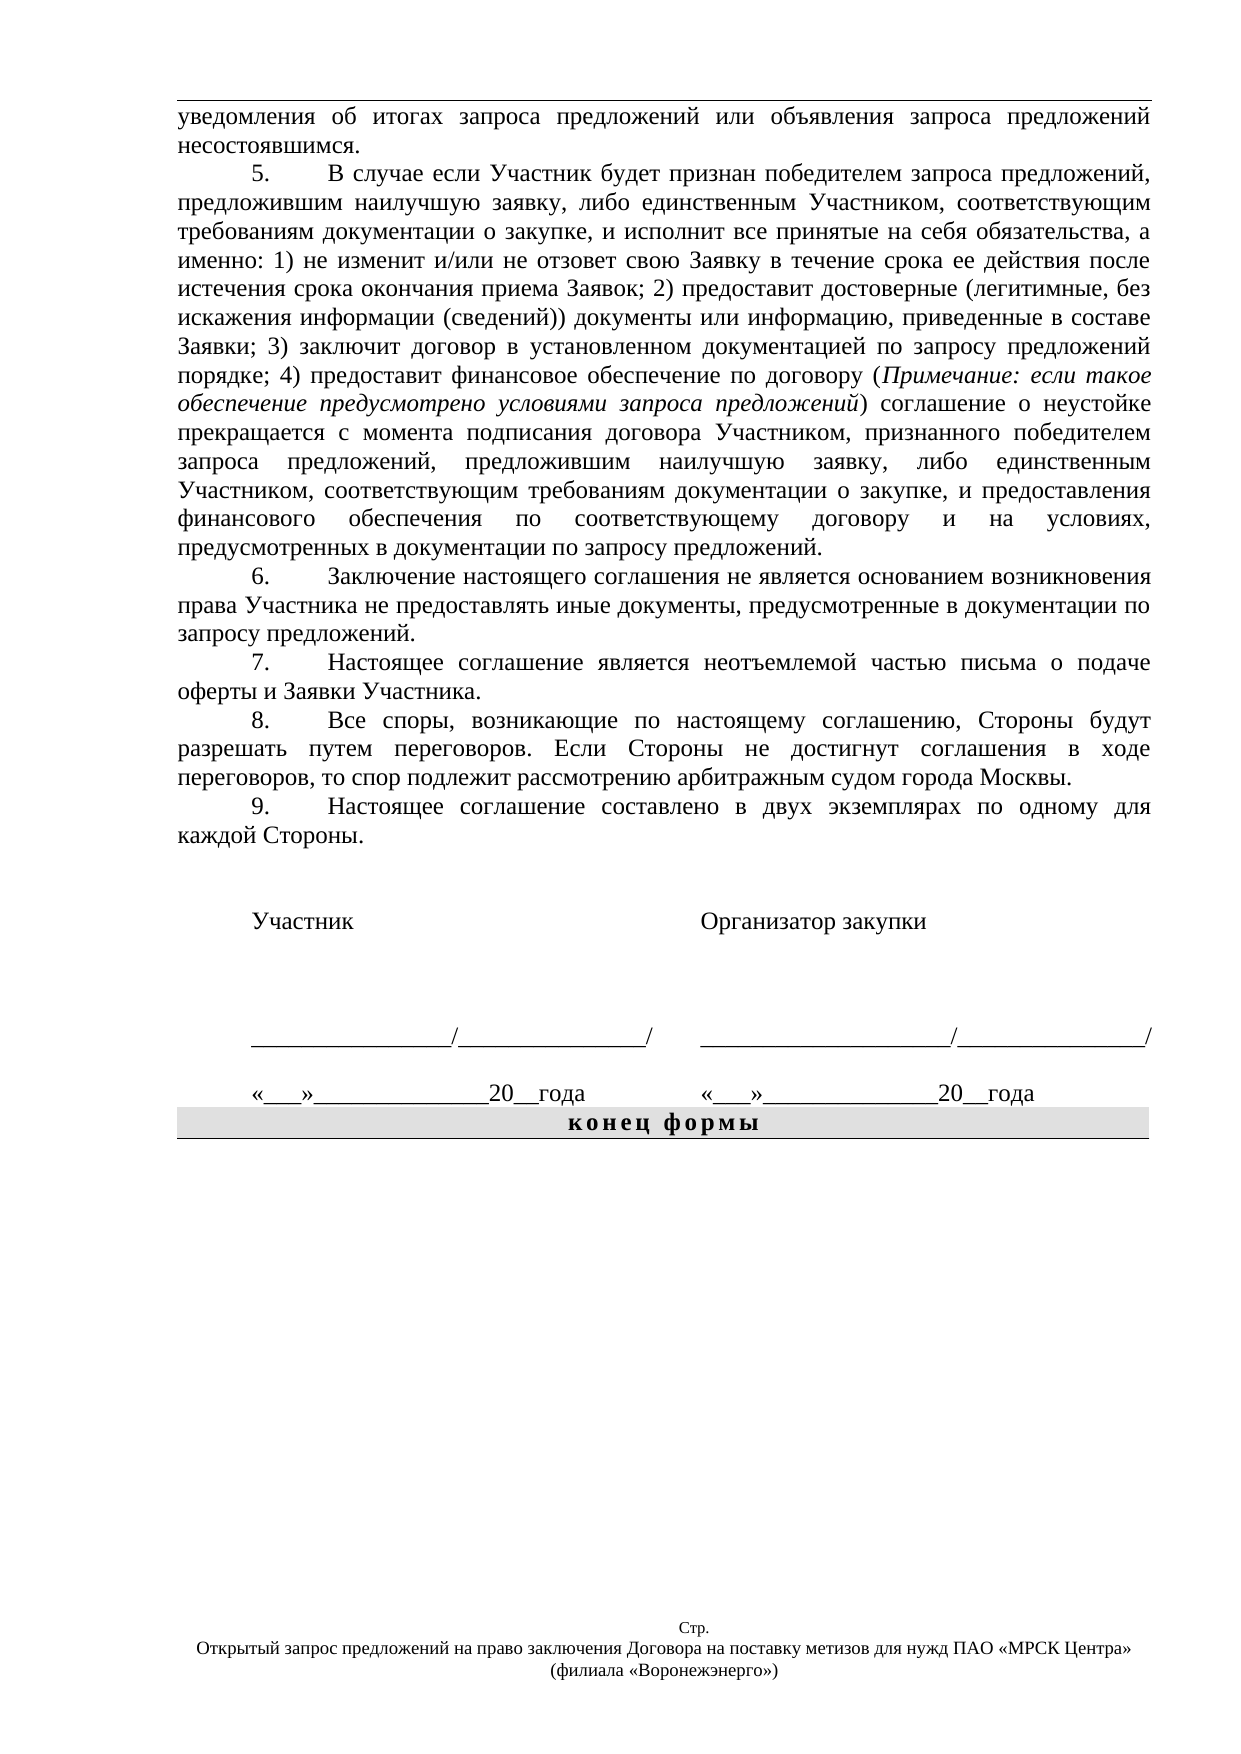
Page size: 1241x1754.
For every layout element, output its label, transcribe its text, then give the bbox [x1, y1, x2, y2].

text конец формы [177, 1107, 1149, 1138]
list Настоящее соглашение является неотъемлемой частью письма о подаче оферты и Заявки Участника. [177, 647, 1152, 705]
table_header Участник [240, 906, 689, 935]
table_cell ________________/_______________/ «___»______________20__года [240, 935, 689, 1107]
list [177, 101, 1152, 158]
table_header Организатор закупки [689, 906, 1163, 935]
list Настоящее соглашение составлено в двух экземплярах по одному для каждой Стороны. [177, 791, 1152, 848]
list Заключение настоящего соглашения не является основанием возникновения права Участника не предоставлять иные документы, предусмотренные в документации по запросу предложений. [177, 561, 1152, 647]
list В случае если Участник будет признан победителем запроса предложений, предложившим наилучшую заявку, либо единственным Участником, соответствующим требованиям документации о закупке, и исполнит все принятые на себя обязательства, а именно: 1) не изменит и/или не отзовет свою Заявку в течение срока ее действия после истечения срока окончания приема Заявок; 2) предоставит достоверные (легитимные, без искажения информации (сведений)) документы или информацию, приведенные в составе Заявки; 3) заключит договор в установленном документацией по запросу предложений порядке; 4) предоставит финансовое обеспечение по договору (Примечание: если такое обеспечение предусмотрено условиями запроса предложений) соглашение о неустойке прекращается с момента подписания договора Участником, признанного победителем запроса предложений, предложившим наилучшую заявку, либо единственным Участником, соответствующим требованиям документации о закупке, и предоставления финансового обеспечения по соответствующему договору и на условиях, предусмотренных в документации по запросу предложений. [177, 158, 1152, 561]
list Все споры, возникающие по настоящему соглашению, Стороны будут разрешать путем переговоров. Если Стороны не достигнут соглашения в ходе переговоров, то спор подлежит рассмотрению арбитражным судом города Москвы. [177, 705, 1152, 791]
table_cell ____________________/_______________/ «___»______________20__года [689, 935, 1163, 1107]
